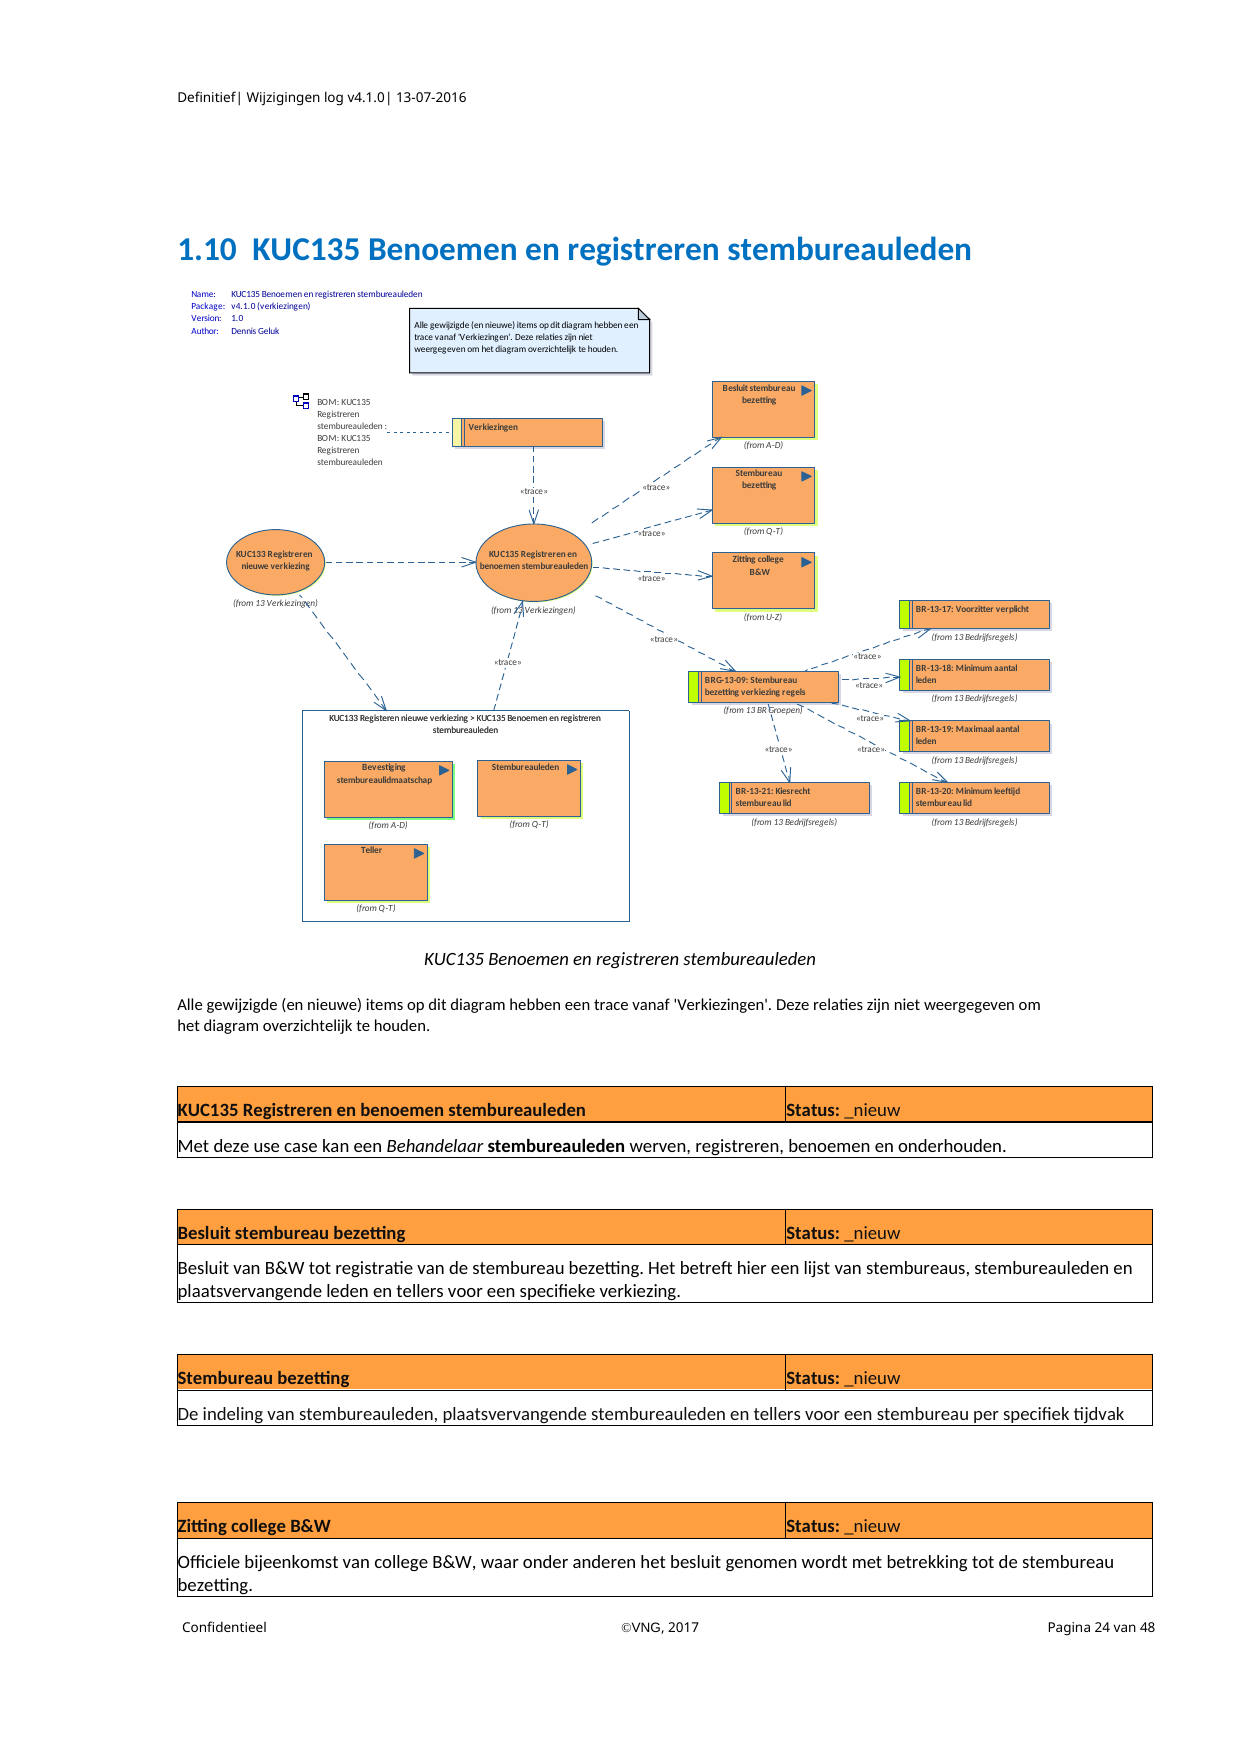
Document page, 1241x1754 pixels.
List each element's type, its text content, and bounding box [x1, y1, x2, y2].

table_cell Besluit van B&W tot registratie van de stembureau bezetting. Het betreft hier een lijst van stembureaus, stembureauleden en plaatsvervangende leden en tellers voor een specifieke verkiezing. [178, 1245, 1152, 1302]
table_header Status: _nieuw [786, 1087, 1152, 1121]
table_header Status: _nieuw [786, 1503, 1152, 1538]
table_header Stembureau bezetting [178, 1355, 785, 1389]
text KUC135 Benoemen en registreren stembureauleden [177, 947, 1063, 970]
table_header Status: _nieuw [786, 1355, 1152, 1389]
subtitle KUC135 Benoemen en registreren stembureauleden [177, 228, 1063, 268]
table_cell De indeling van stembureauleden, plaatsvervangende stembureauleden en tellers voor een stembureau per specifiek tijdvak [178, 1391, 1152, 1425]
table_header Zitting college B&W [178, 1503, 785, 1538]
table_cell Officiele bijeenkomst van college B&W, waar onder anderen het besluit genomen wordt met betrekking tot de stembureau bezetting. [178, 1539, 1152, 1596]
text Alle gewijzigde (en nieuwe) items op dit diagram hebben een trace vanaf 'Verkiezingen'. Deze relaties zijn niet weergegeven om het diagram overzichtelijk te houden. [177, 994, 1063, 1035]
table_header Status: _nieuw [786, 1210, 1152, 1244]
table_header Besluit stembureau bezetting [178, 1210, 785, 1244]
table_header KUC135 Registreren en benoemen stembureauleden [178, 1087, 785, 1121]
table_cell Met deze use case kan een Behandelaar stembureauleden werven, registreren, benoemen en onderhouden. [178, 1123, 1152, 1157]
